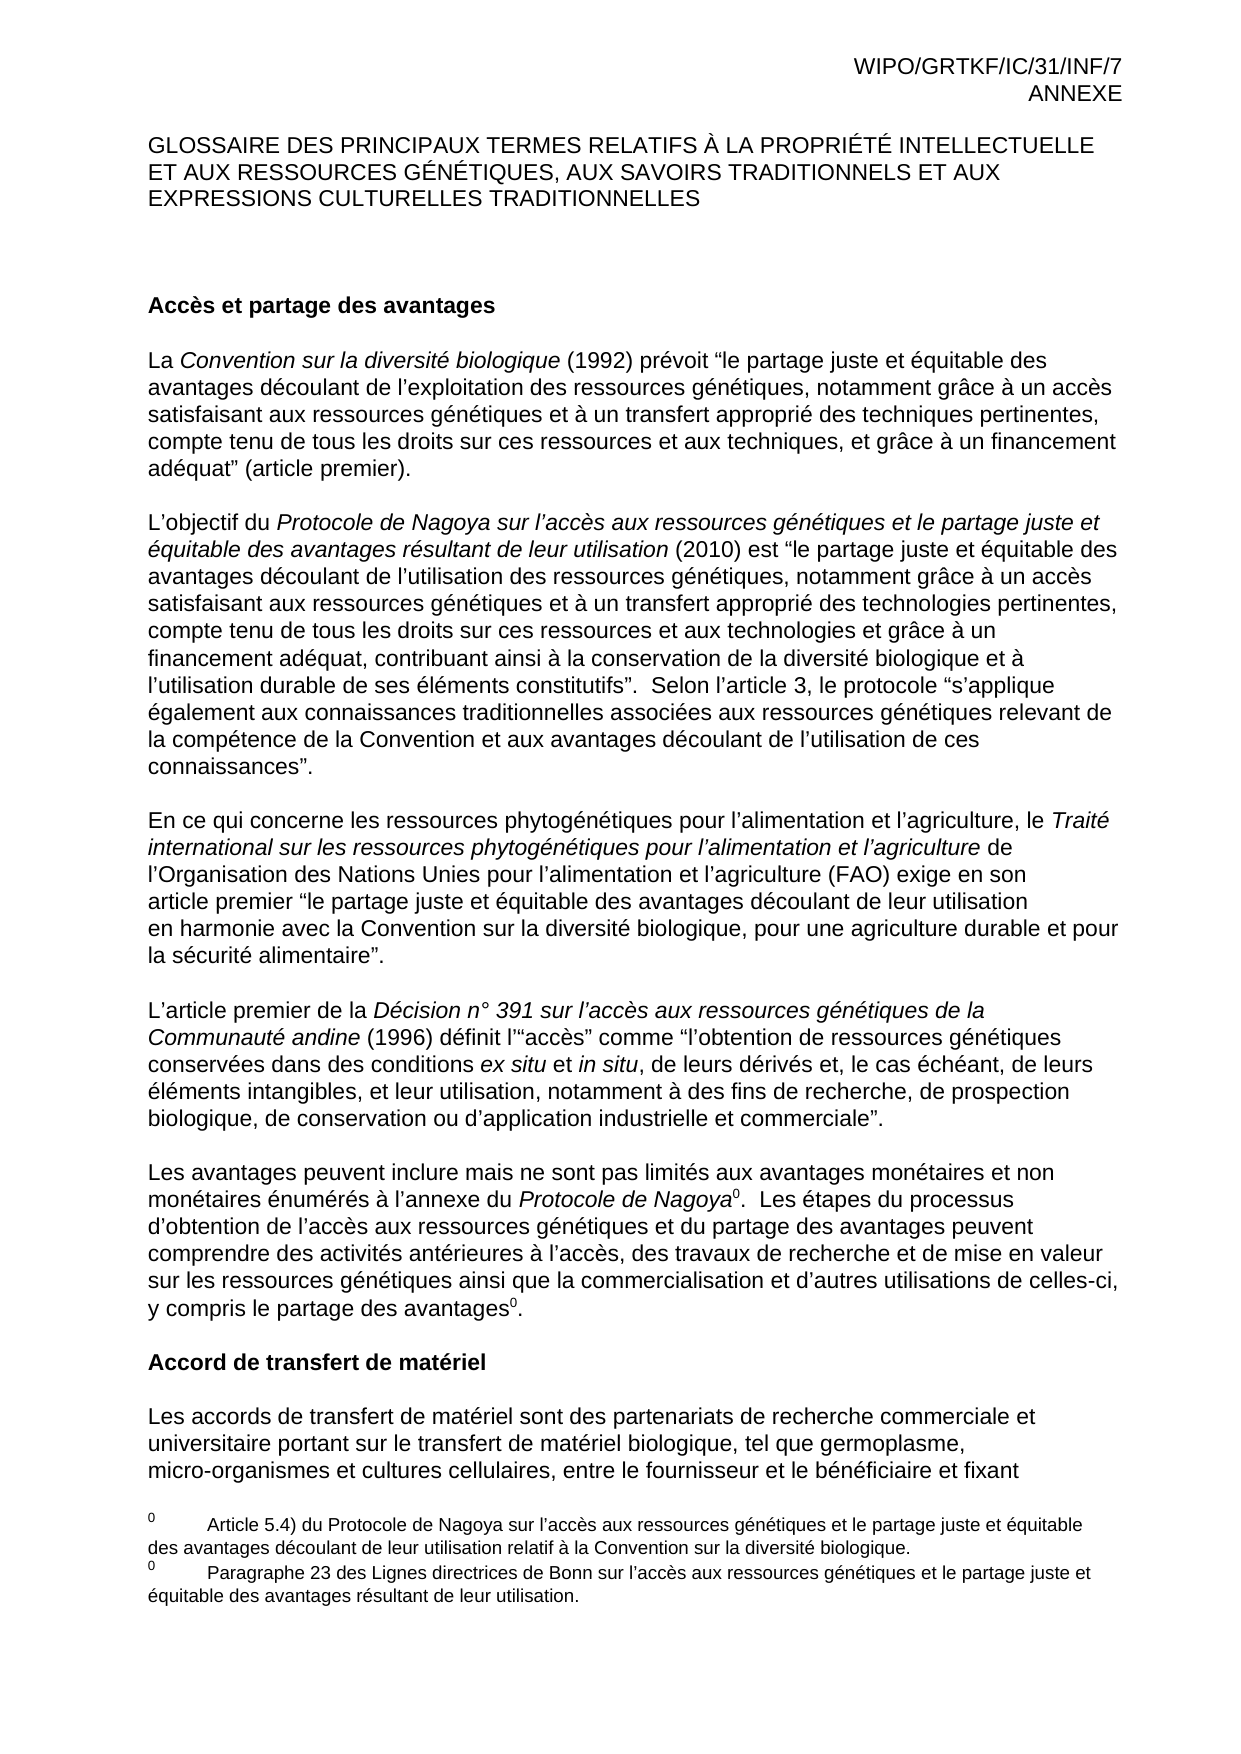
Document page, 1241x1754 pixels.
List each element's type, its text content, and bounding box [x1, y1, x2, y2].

subtitle GLOSSAIRE DES PRINCIPAUX TERMES RELATIFS À LA PROPRIÉTÉ INTELLECTUELLE ET AUX RESSOURCES GÉNÉTIQUES, AUX SAVOIRS TRADITIONNELS ET AUX EXPRESSIONS CULTURELLES TRADITIONNELLES [148, 132, 1122, 211]
subtitle Accord de transfert de matériel [148, 1348, 1122, 1375]
text En ce qui concerne les ressources phytogénétiques pour l’alimentation et l’agriculture, le Traité international sur les ressources phytogénétiques pour l’alimentation et l’agriculture de l’Organisation des Nations Unies pour l’alimentation et l’agriculture (FAO) exige en son article premier “le partage juste et équitable des avantages découlant de leur utilisation en harmonie avec la Convention sur la diversité biologique, pour une agriculture durable et pour la sécurité alimentaire”. [148, 806, 1122, 969]
subtitle Accès et partage des avantages [148, 292, 1122, 319]
text L’objectif du Protocole de Nagoya sur l’accès aux ressources génétiques et le partage juste et équitable des avantages résultant de leur utilisation (2010) est “le partage juste et équitable des avantages découlant de l’utilisation des ressources génétiques, notamment grâce à un accès satisfaisant aux ressources génétiques et à un transfert approprié des technologies pertinentes, compte tenu de tous les droits sur ces ressources et aux technologies et grâce à un financement adéquat, contribuant ainsi à la conservation de la diversité biologique et à l’utilisation durable de ses éléments constitutifs”. Selon l’article 3, le protocole “s’applique également aux connaissances traditionnelles associées aux ressources génétiques relevant de la compétence de la Convention et aux avantages découlant de l’utilisation de ces connaissances”. [148, 508, 1122, 779]
text La Convention sur la diversité biologique (1992) prévoit “le partage juste et équitable des avantages découlant de l’exploitation des ressources génétiques, notamment grâce à un accès satisfaisant aux ressources génétiques et à un transfert approprié des techniques pertinentes, compte tenu de tous les droits sur ces ressources et aux techniques, et grâce à un financement adéquat” (article premier). [148, 346, 1122, 481]
text Les avantages peuvent inclure mais ne sont pas limités aux avantages monétaires et non monétaires énumérés à l’annexe du Protocole de Nagoya. Les étapes du processus d’obtention de l’accès aux ressources génétiques et du partage des avantages peuvent comprendre des activités antérieures à l’accès, des travaux de recherche et de mise en valeur sur les ressources génétiques ainsi que la commercialisation et d’autres utilisations de celles-ci, y compris le partage des avantages. [148, 1158, 1122, 1321]
text L’article premier de la Décision n° 391 sur l’accès aux ressources génétiques de la Communauté andine (1996) définit l’“accès” comme “l’obtention de ressources génétiques conservées dans des conditions ex situ et in situ, de leurs dérivés et, le cas échéant, de leurs éléments intangibles, et leur utilisation, notamment à des fins de recherche, de prospection biologique, de conservation ou d’application industrielle et commerciale”. [148, 996, 1122, 1131]
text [148, 1402, 1122, 1483]
